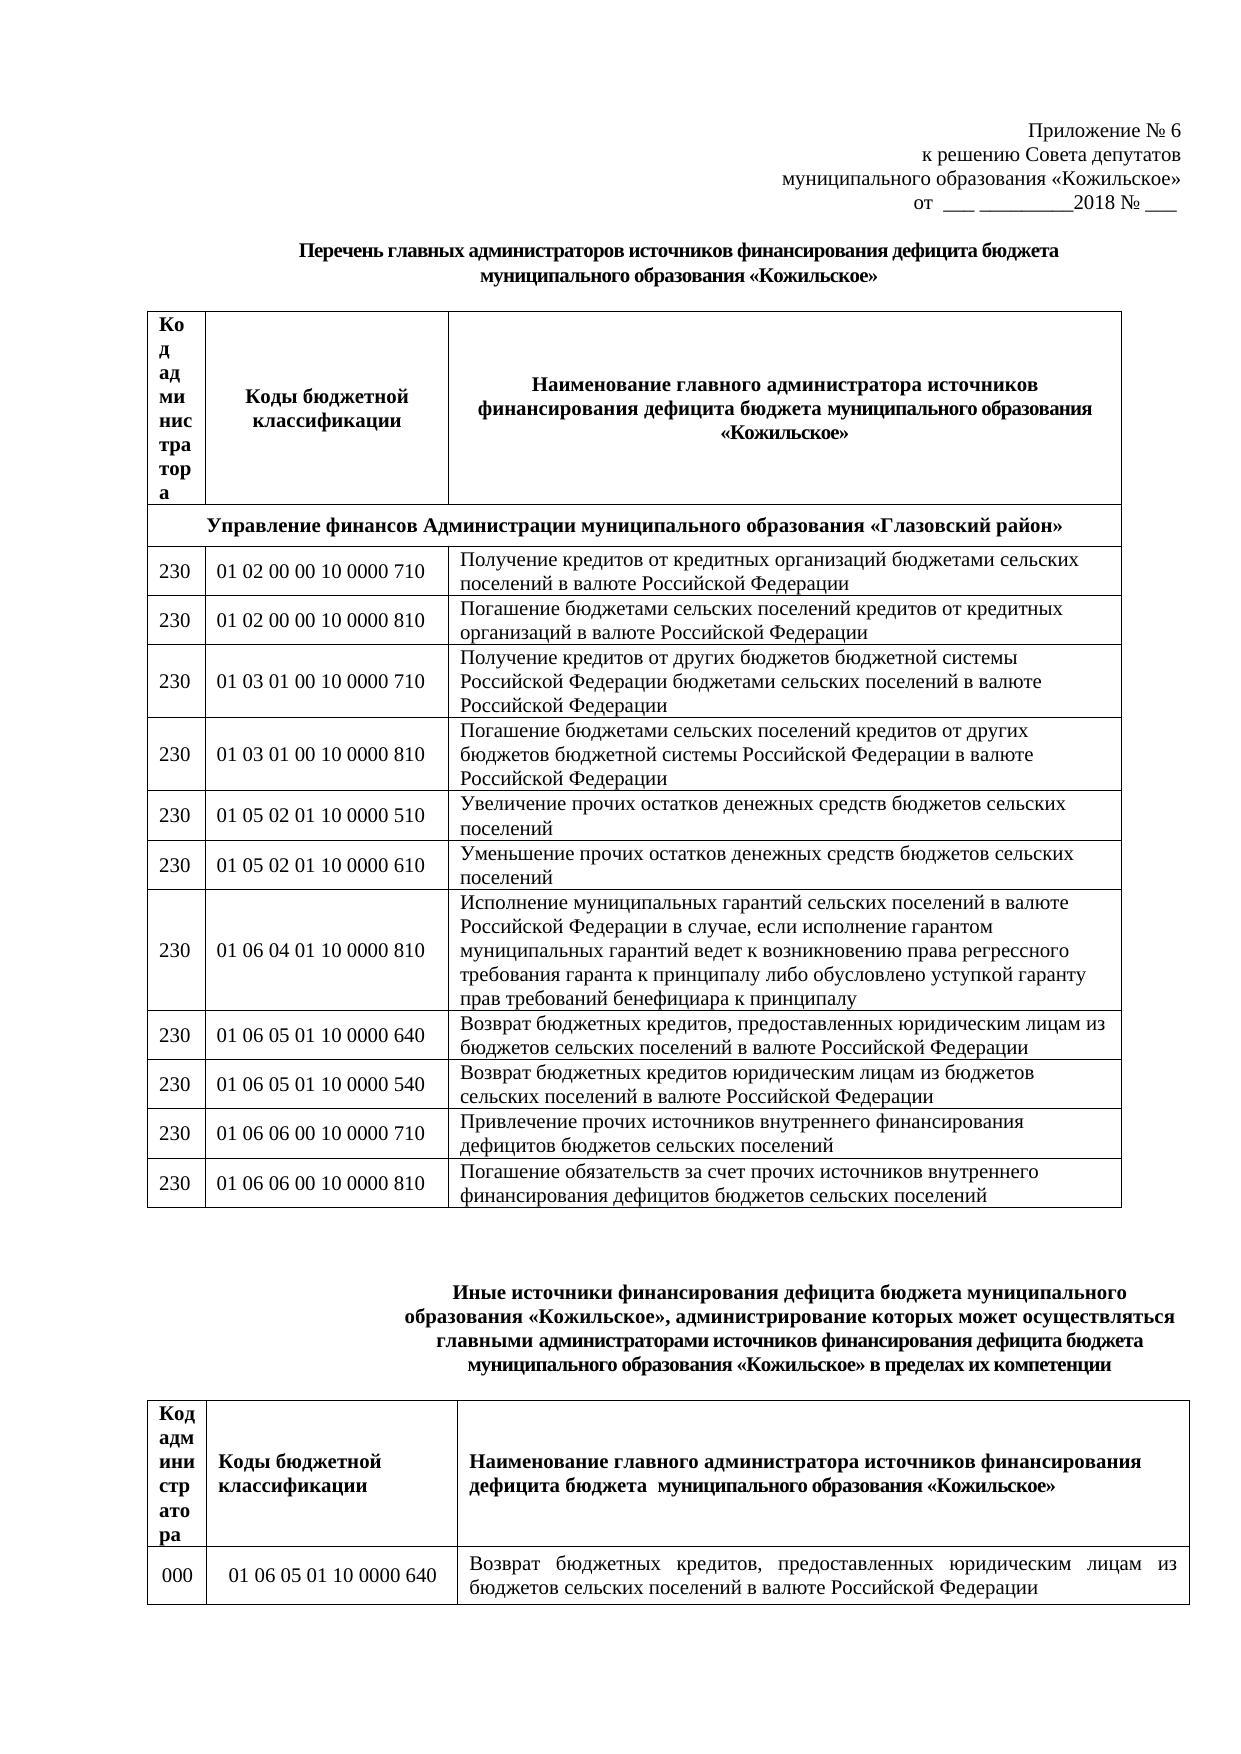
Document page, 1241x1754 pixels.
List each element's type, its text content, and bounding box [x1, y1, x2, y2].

text Перечень главных администраторов источников финансирования дефицита бюджета [177, 238, 1181, 262]
table_cell Увеличение прочих остатков денежных средств бюджетов сельских поселений [449, 791, 1121, 839]
table_cell 230 [148, 1109, 205, 1157]
table_header Код администратора [148, 1401, 206, 1546]
table_cell 000 [148, 1547, 206, 1603]
table_cell 230 [148, 1011, 205, 1059]
table_cell 230 [148, 547, 205, 595]
table_cell Возврат бюджетных кредитов юридическим лицам из бюджетов сельских поселений в валюте Российской Федерации [449, 1060, 1121, 1108]
table_cell Получение кредитов от кредитных организаций бюджетами сельских поселений в валюте Российской Федерации [449, 547, 1121, 595]
table_cell 01 06 05 01 10 0000 640 [207, 1547, 457, 1603]
text Приложение № 6 [177, 118, 1181, 142]
table_cell Возврат бюджетных кредитов, предоставленных юридическим лицам из бюджетов сельских поселений в валюте Российской Федерации [458, 1547, 1189, 1603]
text муниципального образования «Кожильское» [177, 166, 1181, 190]
table_cell 01 03 01 00 10 0000 810 [206, 718, 448, 790]
text муниципального образования «Кожильское» [177, 262, 1181, 287]
table_cell 230 [148, 718, 205, 790]
table_cell 230 [148, 596, 205, 644]
table_cell 01 03 01 00 10 0000 710 [206, 645, 448, 717]
table_cell Получение кредитов от других бюджетов бюджетной системы Российской Федерации бюджетами сельских поселений в валюте Российской Федерации [449, 645, 1121, 717]
table_header Код администратора [148, 312, 205, 504]
table_header Коды бюджетной классификации [207, 1401, 457, 1546]
table_header Наименование главного администратора источников финансирования дефицита бюджета муниципального образования «Кожильское» [458, 1401, 1189, 1546]
text Иные источники финансирования дефицита бюджета муниципального образования «Кожильское», администрирование которых может осуществляться главными администраторами источников финансирования дефицита бюджета муниципального образования «Кожильское» в пределах их компетенции [398, 1280, 1181, 1376]
table_cell Погашение бюджетами сельских поселений кредитов от других бюджетов бюджетной системы Российской Федерации в валюте Российской Федерации [449, 718, 1121, 790]
table_cell 230 [148, 645, 205, 717]
table_cell Возврат бюджетных кредитов, предоставленных юридическим лицам из бюджетов сельских поселений в валюте Российской Федерации [449, 1011, 1121, 1059]
table_cell 230 [148, 1159, 205, 1207]
table_cell 01 05 02 01 10 0000 610 [206, 841, 448, 889]
table_cell 230 [148, 791, 205, 839]
text от ___ _________2018 № ___ [841, 190, 1181, 214]
table_cell Исполнение муниципальных гарантий сельских поселений в валюте Российской Федерации в случае, если исполнение гарантом муниципальных гарантий ведет к возникновению права регрессного требования гаранта к принципалу либо обусловлено уступкой гаранту прав требований бенефициара к принципалу [449, 890, 1121, 1010]
table_cell 01 02 00 00 10 0000 810 [206, 596, 448, 644]
table_cell Привлечение прочих источников внутреннего финансирования дефицитов бюджетов сельских поселений [449, 1109, 1121, 1157]
table_cell 01 06 06 00 10 0000 810 [206, 1159, 448, 1207]
table_cell 230 [148, 1060, 205, 1108]
table_cell Уменьшение прочих остатков денежных средств бюджетов сельских поселений [449, 841, 1121, 889]
table_cell 01 06 04 01 10 0000 810 [206, 890, 448, 1010]
table_cell 230 [148, 890, 205, 1010]
table_cell 230 [148, 841, 205, 889]
text к решению Совета депутатов [177, 142, 1181, 166]
table_cell Управление финансов Администрации муниципального образования «Глазовский район» [148, 505, 1121, 546]
table_cell 01 05 02 01 10 0000 510 [206, 791, 448, 839]
table_cell 01 06 06 00 10 0000 710 [206, 1109, 448, 1157]
table_cell 01 06 05 01 10 0000 640 [206, 1011, 448, 1059]
table_cell 01 02 00 00 10 0000 710 [206, 547, 448, 595]
table_header Коды бюджетной классификации [206, 312, 448, 504]
table_cell Погашение обязательств за счет прочих источников внутреннего финансирования дефицитов бюджетов сельских поселений [449, 1159, 1121, 1207]
table_header Наименование главного администратора источников финансирования дефицита бюджета муниципального образования «Кожильское» [449, 312, 1121, 504]
table_cell Погашение бюджетами сельских поселений кредитов от кредитных организаций в валюте Российской Федерации [449, 596, 1121, 644]
table_cell 01 06 05 01 10 0000 540 [206, 1060, 448, 1108]
